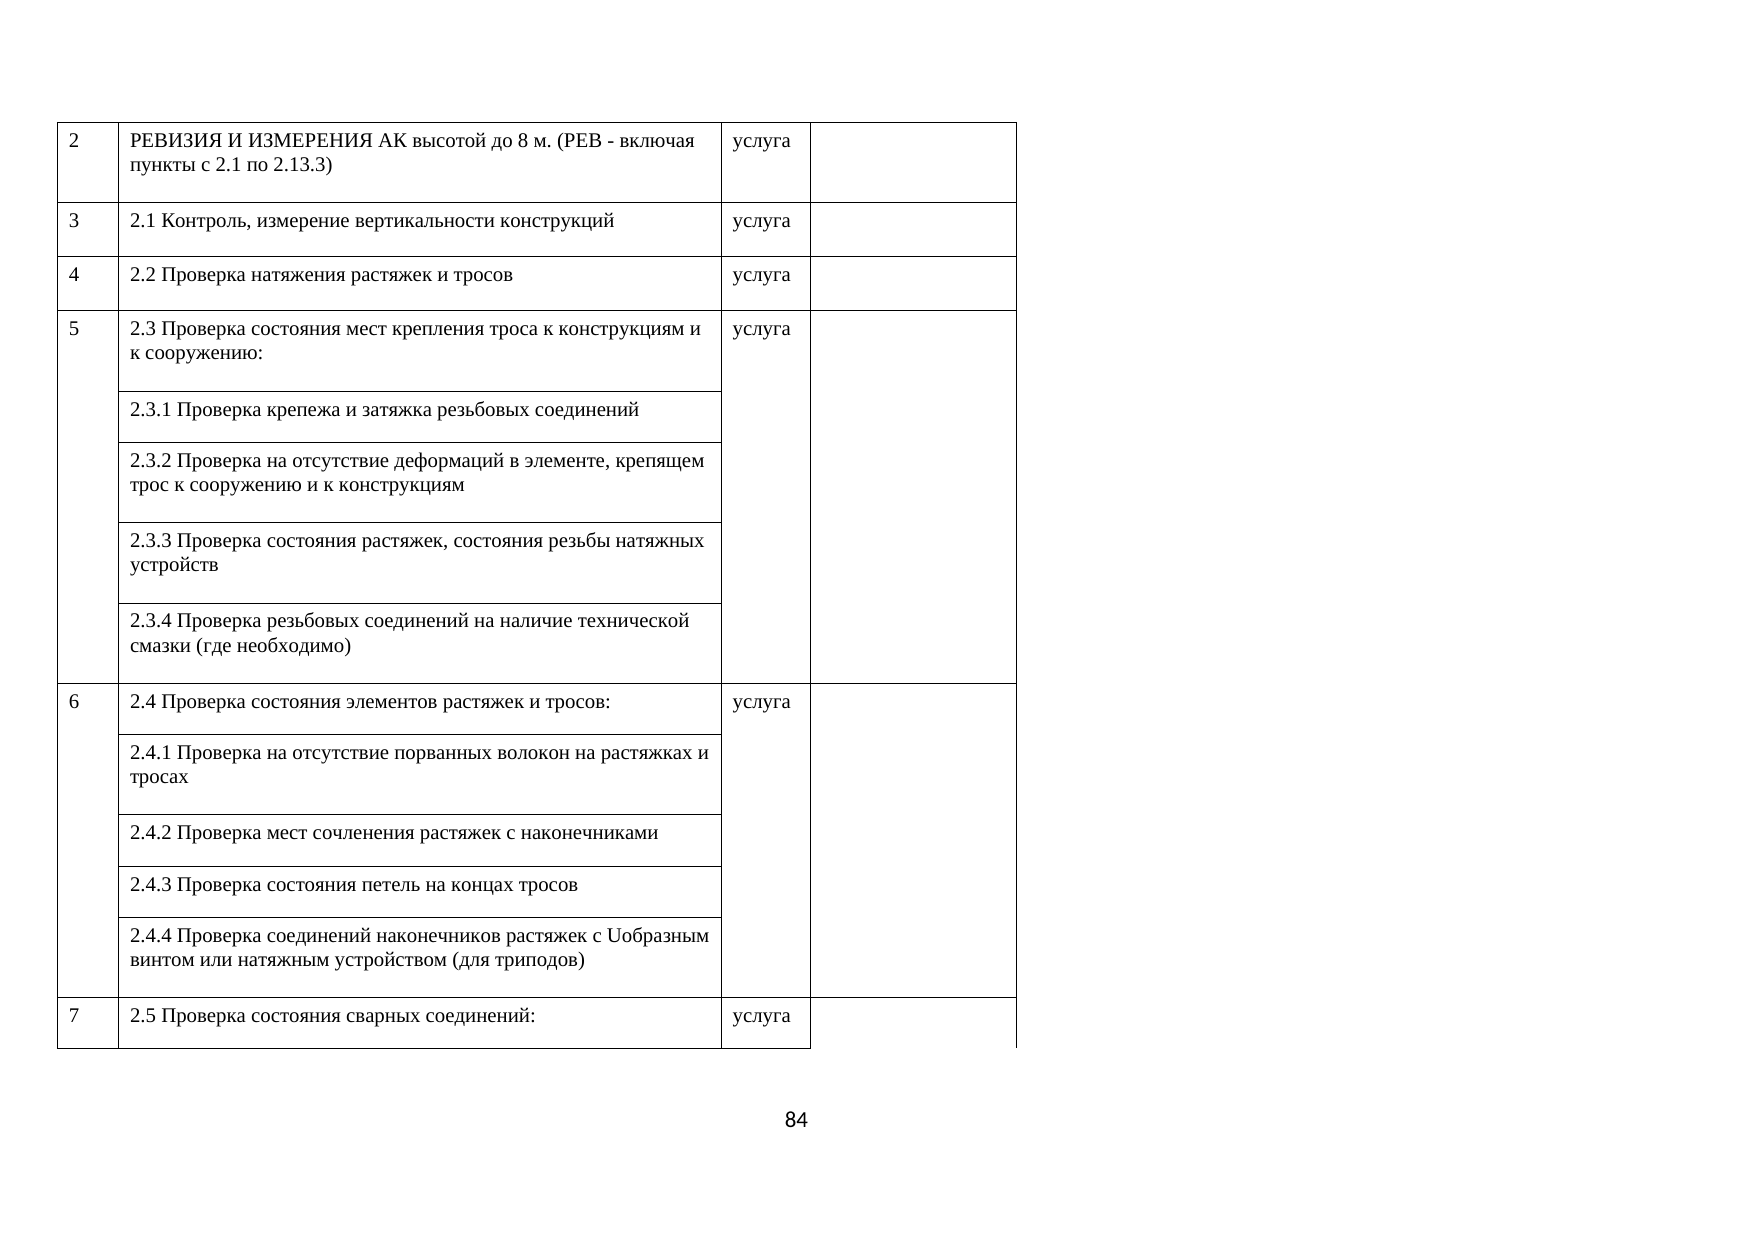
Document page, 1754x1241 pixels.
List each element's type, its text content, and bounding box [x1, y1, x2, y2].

table_cell [811, 311, 1016, 683]
table_cell [811, 684, 1016, 997]
table_cell 6 [58, 684, 118, 997]
table_cell услуга [722, 311, 810, 683]
table_cell услуга [722, 203, 810, 256]
table_cell [811, 998, 1016, 1048]
table_cell РЕВИЗИЯ И ИЗМЕРЕНИЯ АК высотой до 8 м. (РЕВ - включая пункты с 2.1 по 2.13.3) [119, 123, 721, 202]
table_cell 5 [58, 311, 118, 683]
table_cell услуга [722, 123, 810, 202]
table_cell 2.3.2 Проверка на отсутствие деформаций в элементе, крепящем трос к сооружению и к конструкциям [119, 443, 721, 522]
table_cell услуга [722, 684, 810, 997]
table_cell 2.4.2 Проверка мест сочленения растяжек с наконечниками [119, 815, 721, 866]
table_cell 2.3.4 Проверка резьбовых соединений на наличие технической смазки (где необходимо) [119, 604, 721, 683]
table_cell 2.4.3 Проверка состояния петель на концах тросов [119, 867, 721, 917]
table_cell 2.3.1 Проверка крепежа и затяжка резьбовых соединений [119, 392, 721, 442]
table_cell 2 [58, 123, 118, 202]
table_cell 2.4.4 Проверка соединений наконечников растяжек с Uобразным винтом или натяжным устройством (для триподов) [119, 918, 721, 997]
table_cell 3 [58, 203, 118, 256]
table_cell 2.5 Проверка состояния сварных соединений: [119, 998, 721, 1048]
table_cell 7 [58, 998, 118, 1048]
table_cell 2.4.1 Проверка на отсутствие порванных волокон на растяжках и тросах [119, 735, 721, 814]
table_cell услуга [722, 998, 810, 1048]
table_cell услуга [722, 257, 810, 310]
table_cell [811, 257, 1016, 310]
table_cell 4 [58, 257, 118, 310]
table_cell 2.2 Проверка натяжения растяжек и тросов [119, 257, 721, 310]
table_cell 2.3 Проверка состояния мест крепления троса к конструкциям и к сооружению: [119, 311, 721, 391]
table_cell [811, 123, 1016, 202]
table_cell [811, 203, 1016, 256]
table_cell 2.3.3 Проверка состояния растяжек, состояния резьбы натяжных устройств [119, 523, 721, 602]
table_cell 2.1 Контроль, измерение вертикальности конструкций [119, 203, 721, 256]
table_cell 2.4 Проверка состояния элементов растяжек и тросов: [119, 684, 721, 734]
